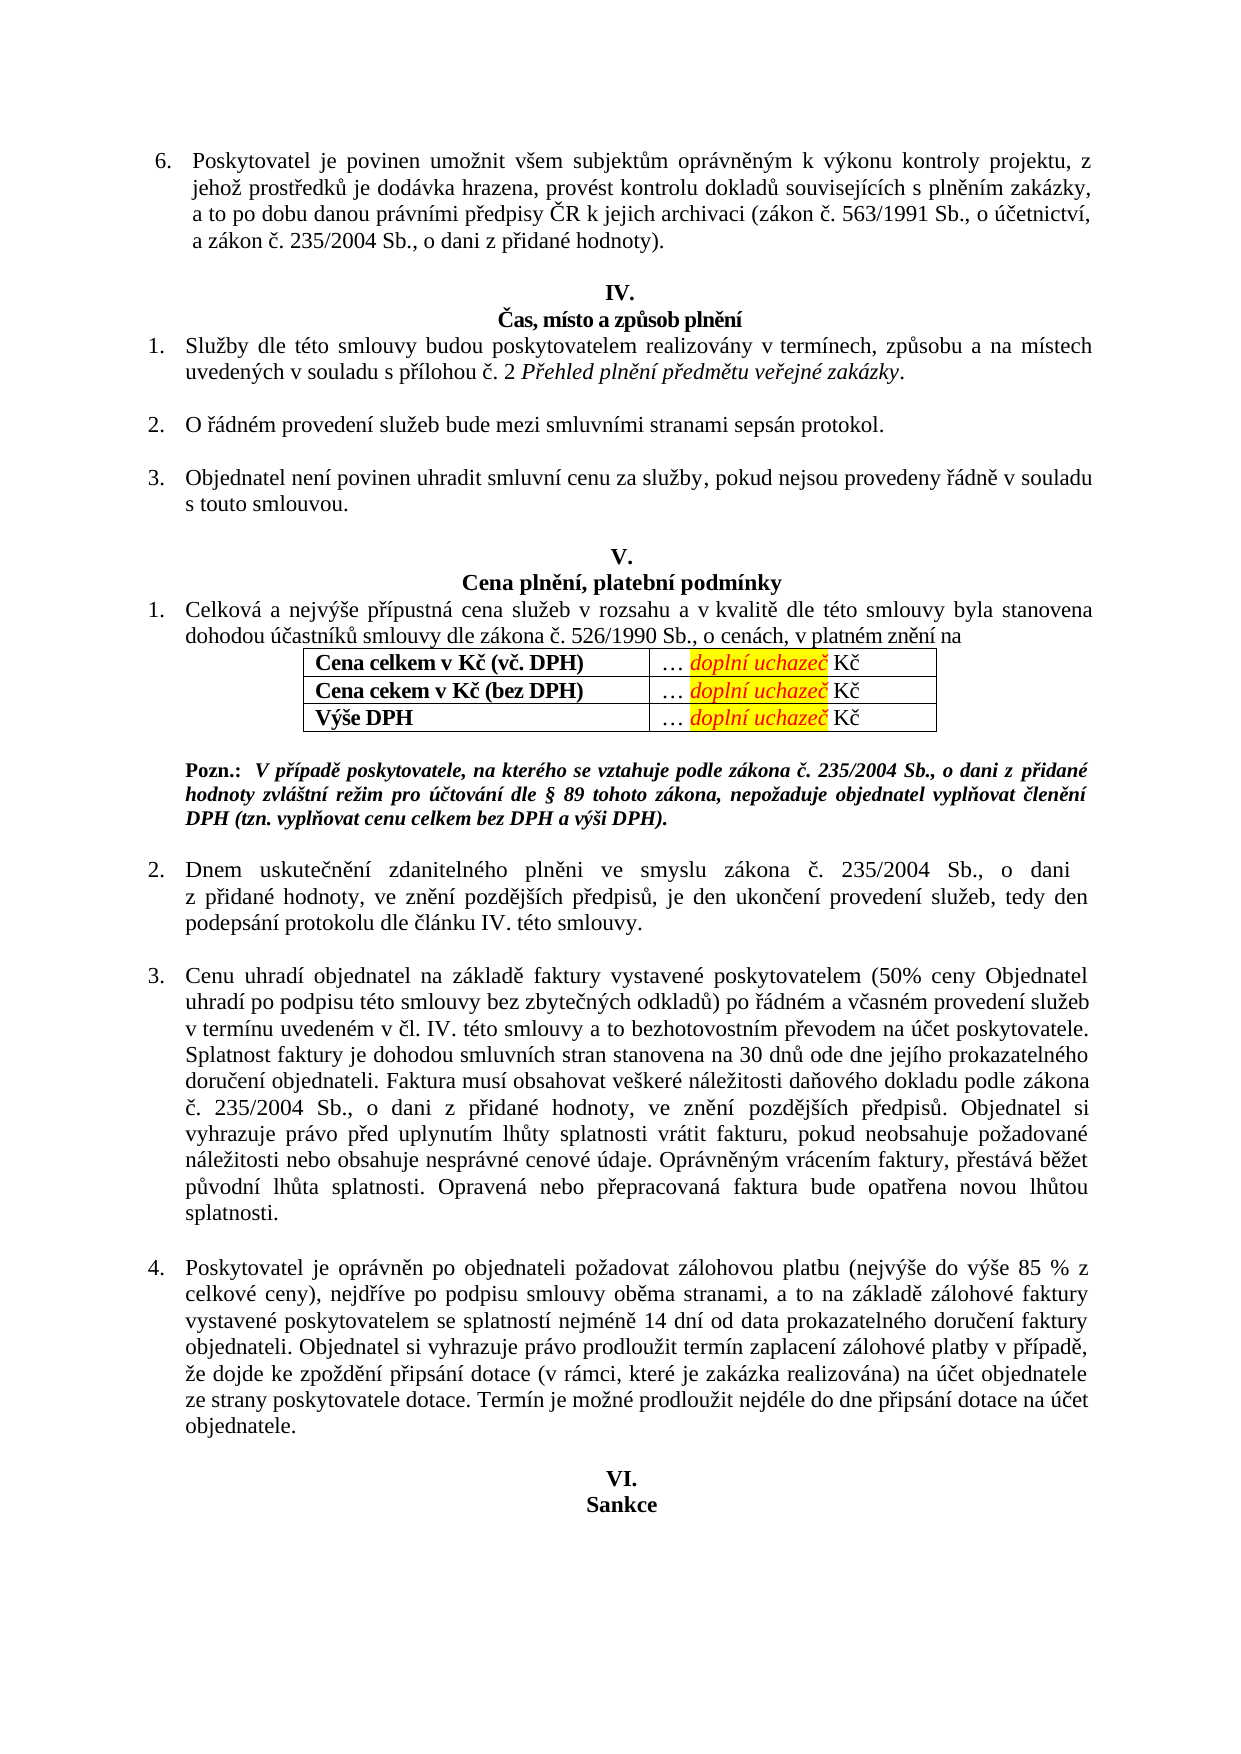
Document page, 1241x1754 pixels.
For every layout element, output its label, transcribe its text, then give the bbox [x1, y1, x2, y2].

list Dnem uskutečnění zdanitelného plněni ve smyslu zákona č. 235/2004 Sb., o dani z přidané hodnoty, ve znění pozdějších předpisů, je den ukončení provedení služeb, tedy den podepsání protokolu dle článku IV. této smlouvy. [148, 856, 1089, 936]
list Služby dle této smlouvy budou poskytovatelem realizovány v termínech, způsobu a na místech uvedených v souladu s přílohou č. 2 Přehled plnění předmětu veřejné zakázky. [148, 332, 1093, 385]
list Poskytovatel je oprávněn po objednateli požadovat zálohovou platbu (nejvýše do výše 85 % z celkové ceny), nejdříve po podpisu smlouvy oběma stranami, a to na základě zálohové faktury vystavené poskytovatelem se splatností nejméně 14 dní od data prokazatelného doručení faktury objednateli. Objednatel si vyhrazuje právo prodloužit termín zaplacení zálohové platby v případě, že dojde ke zpoždění připsání dotace (v rámci, které je zakázka realizována) na účet objednatele ze strany poskytovatele dotace. Termín je možné prodloužit nejdéle do dne připsání dotace na účet objednatele. [148, 1254, 1089, 1439]
text VI. [151, 1465, 1093, 1491]
text V. [151, 543, 1093, 569]
text 1. Celková a nejvýše přípustná cena služeb v rozsahu a v kvalitě dle této smlouvy byla stanovena dohodou účastníků smlouvy dle zákona č. 526/1990 Sb., o cenách, v platném znění na [148, 596, 1093, 648]
table_header … doplní uchazeč Kč [828, 649, 936, 676]
subtitle IV. [148, 279, 1093, 306]
text Sankce [151, 1491, 1093, 1518]
table_cell Cena cekem v Kč (bez DPH) [304, 677, 649, 703]
table_cell … doplní uchazeč Kč [828, 677, 936, 703]
table_cell Výše DPH [304, 704, 649, 731]
list Cenu uhradí objednatel na základě faktury vystavené poskytovatelem (50% ceny Objednatel uhradí po podpisu této smlouvy bez zbytečných odkladů) po řádném a včasném provedení služeb v termínu uvedeném v čl. IV. této smlouvy a to bezhotovostním převodem na účet poskytovatele. Splatnost faktury je dohodou smluvních stran stanovena na 30 dnů ode dne jejího prokazatelného doručení objednateli. Faktura musí obsahovat veškeré náležitosti daňového dokladu podle zákona č. 235/2004 Sb., o dani z přidané hodnoty, ve znění pozdějších předpisů. Objednatel si vyhrazuje právo před uplynutím lhůty splatnosti vrátit fakturu, pokud neobsahuje požadované náležitosti nebo obsahuje nesprávné cenové údaje. Oprávněným vrácením faktury, přestává běžet původní lhůta splatnosti. Opravená nebo přepracovaná faktura bude opatřena novou lhůtou splatnosti. [148, 962, 1089, 1225]
subtitle Čas, místo a způsob plnění [148, 306, 1093, 332]
text Cena plnění, platební podmínky [151, 569, 1093, 596]
table_header Cena celkem v Kč (vč. DPH) [304, 649, 649, 676]
list O řádném provedení služeb bude mezi smluvními stranami sepsán protokol. [148, 411, 1093, 437]
list Poskytovatel je povinen umožnit všem subjektům oprávněným k výkonu kontroly projektu, z jehož prostředků je dodávka hrazena, provést kontrolu dokladů souvisejících s plněním zakázky, a to po dobu danou právními předpisy ČR k jejich archivaci (zákon č. 563/1991 Sb., o účetnictví, a zákon č. 235/2004 Sb., o dani z přidané hodnoty). [154, 148, 1093, 253]
table_cell … doplní uchazeč Kč [828, 704, 936, 731]
list Objednatel není povinen uhradit smluvní cenu za služby, pokud nejsou provedeny řádně v souladu s touto smlouvou. [148, 464, 1093, 517]
text Pozn.: V případě poskytovatele, na kterého se vztahuje podle zákona č. 235/2004 Sb., o dani z přidané hodnoty zvláštní režim pro účtování dle § 89 tohoto zákona, nepožaduje objednatel vyplňovat členění DPH (tzn. vyplňovat cenu celkem bez DPH a výši DPH). [185, 758, 1089, 830]
